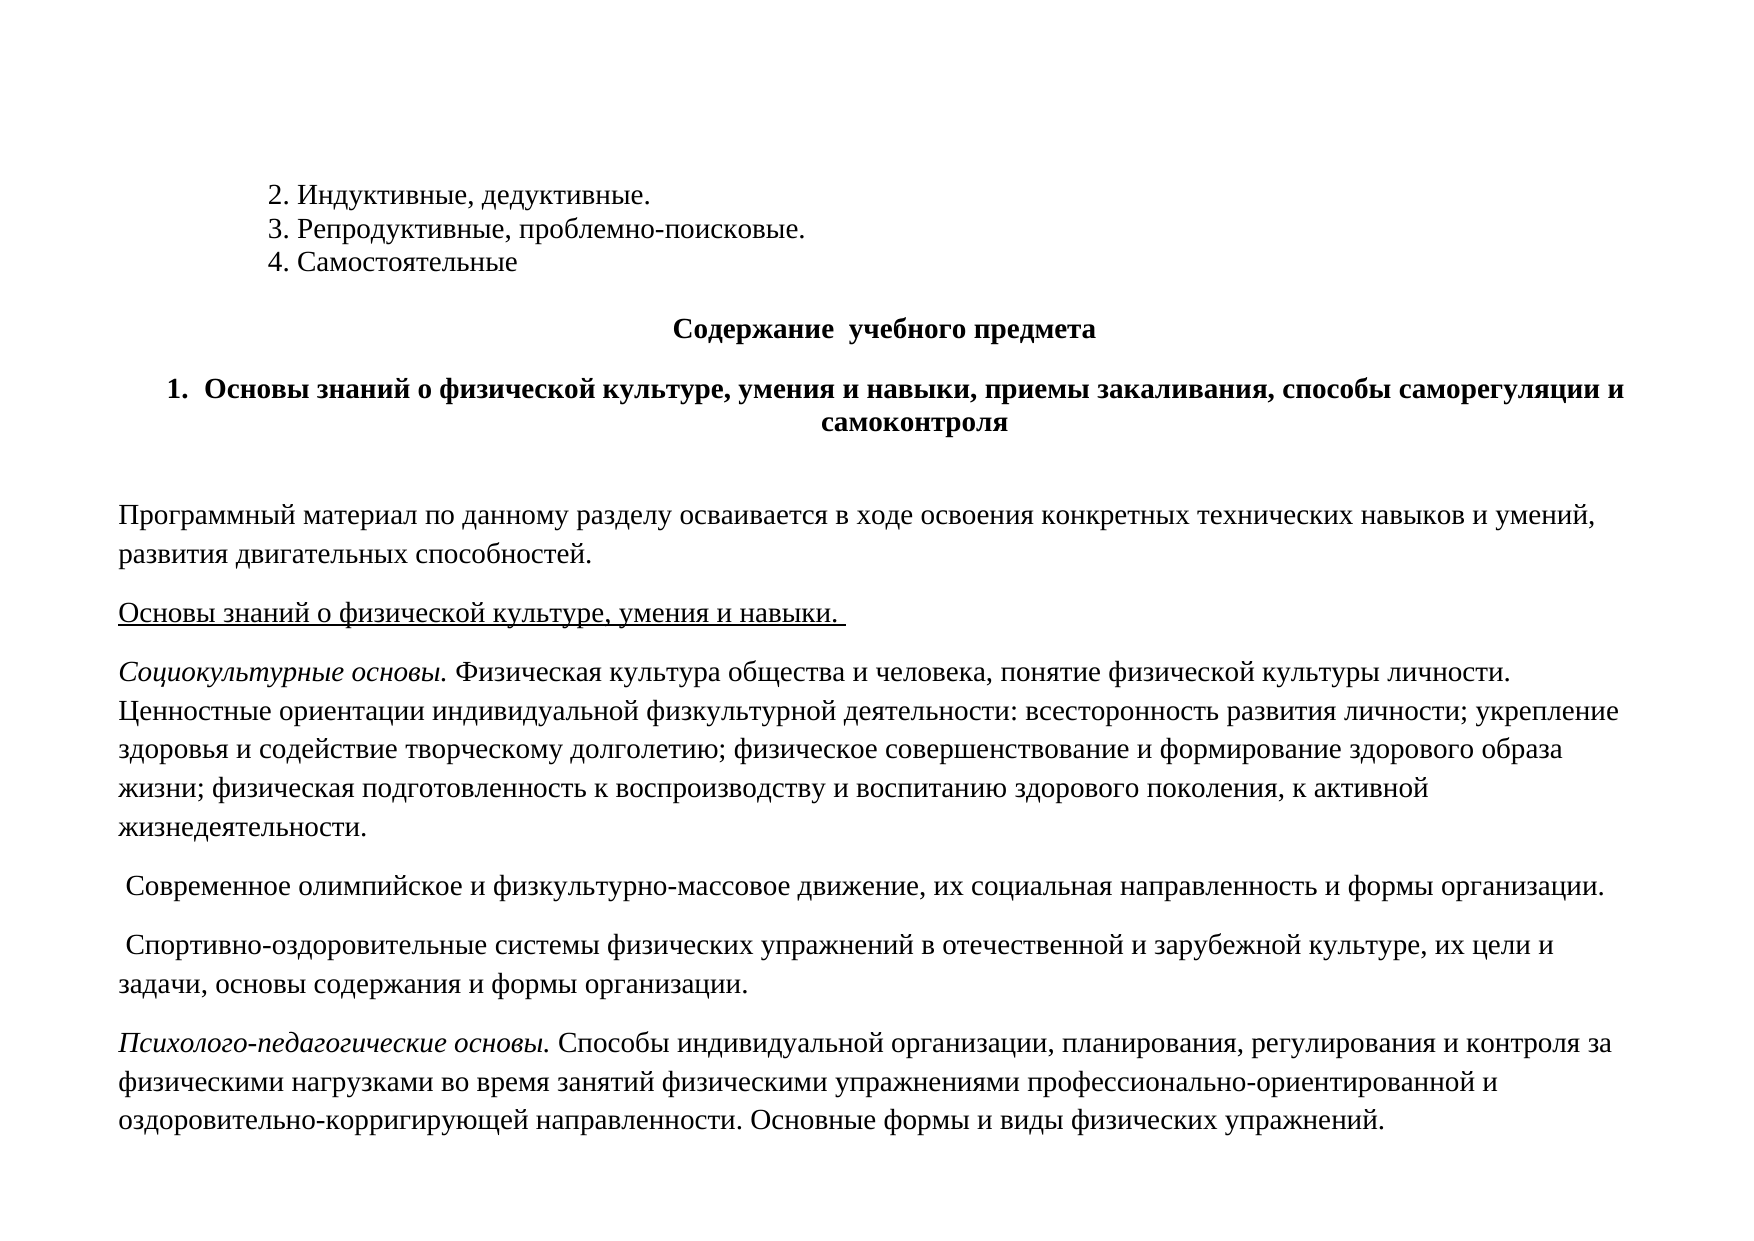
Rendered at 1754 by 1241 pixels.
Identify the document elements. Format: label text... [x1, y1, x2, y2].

text Спортивно-оздоровительные системы физических упражнений в отечественной и зарубежной культуре, их цели и задачи, основы содержания и формы организации. [118, 927, 1636, 999]
text 4. Самостоятельные [238, 244, 1636, 278]
text Социокультурные основы. Физическая культура общества и человека, понятие физической культуры личности. Ценностные ориентации индивидуальной физкультурной деятельности: всесторонность развития личности; укрепление здоровья и содействие творческому долголетию; физическое совершенствование и формирование здорового образа жизни; физическая подготовленность к воспроизводству и воспитанию здорового поколения, к активной жизнедеятельности. [118, 654, 1636, 842]
list Основы знаний о физической культуре, умения и навыки, приемы закаливания, способы саморегуляции и самоконтроля [156, 371, 1636, 438]
text Программный материал по данному разделу осваивается в ходе освоения конкретных технических навыков и умений, развития двигательных способностей. [118, 497, 1636, 569]
text Основы знаний о физической культуре, умения и навыки. [118, 595, 1636, 629]
text Содержание учебного предмета [118, 311, 1636, 345]
text Психолого-педагогические основы. Способы индивидуальной организации, планирования, регулирования и контроля за физическими нагрузками во время занятий физическими упражнениями профессионально-ориентированной и оздоровительно-корригирующей направленности. Основные формы и виды физических упражнений. [118, 1025, 1636, 1136]
text Современное олимпийское и физкультурно-массовое движение, их социальная направленность и формы организации. [118, 868, 1636, 902]
text 3. Репродуктивные, проблемно-поисковые. [238, 211, 1636, 244]
text 2. Индуктивные, дедуктивные. [238, 177, 1636, 211]
